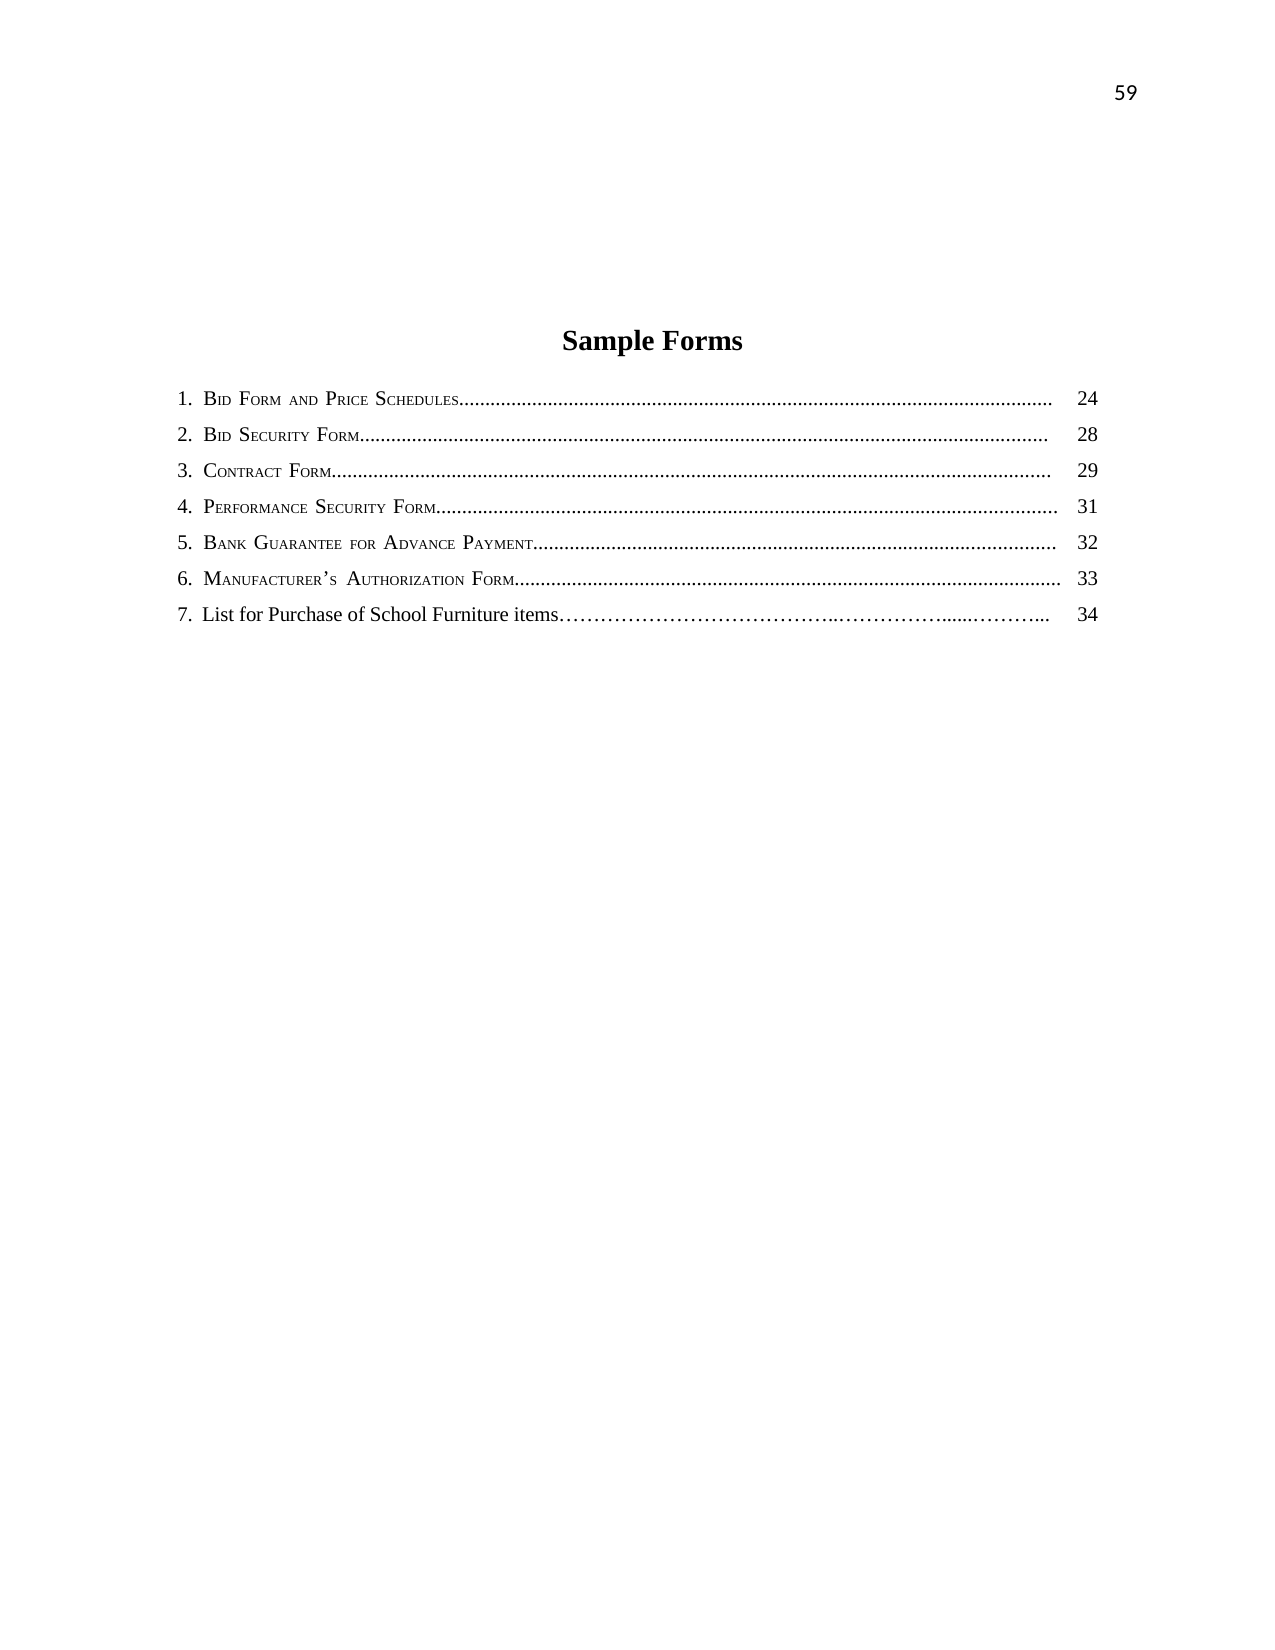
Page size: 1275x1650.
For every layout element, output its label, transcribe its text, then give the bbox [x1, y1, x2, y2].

text 1. BID FORM AND PRICE SCHEDULES.................................................................................................................. 24 [177, 386, 1128, 410]
text 6. MANUFACTURER’S AUTHORIZATION FORM......................................................................................................... 33 [177, 566, 1128, 590]
text 4. PERFORMANCE SECURITY FORM....................................................................................................................... 31 [177, 494, 1128, 518]
text 3. CONTRACT FORM.......................................................................................................................................... 29 [177, 458, 1128, 482]
text Sample Forms [562, 323, 750, 357]
text 2. BID SECURITY FORM.................................................................................................................................... 28 [177, 422, 1128, 446]
text 5. BANK GUARANTEE FOR ADVANCE PAYMENT.................................................................................................... 32 [177, 530, 1128, 554]
text 7. List for Purchase of School Furniture items…………………………………..……………......………... 34 [177, 602, 1128, 626]
